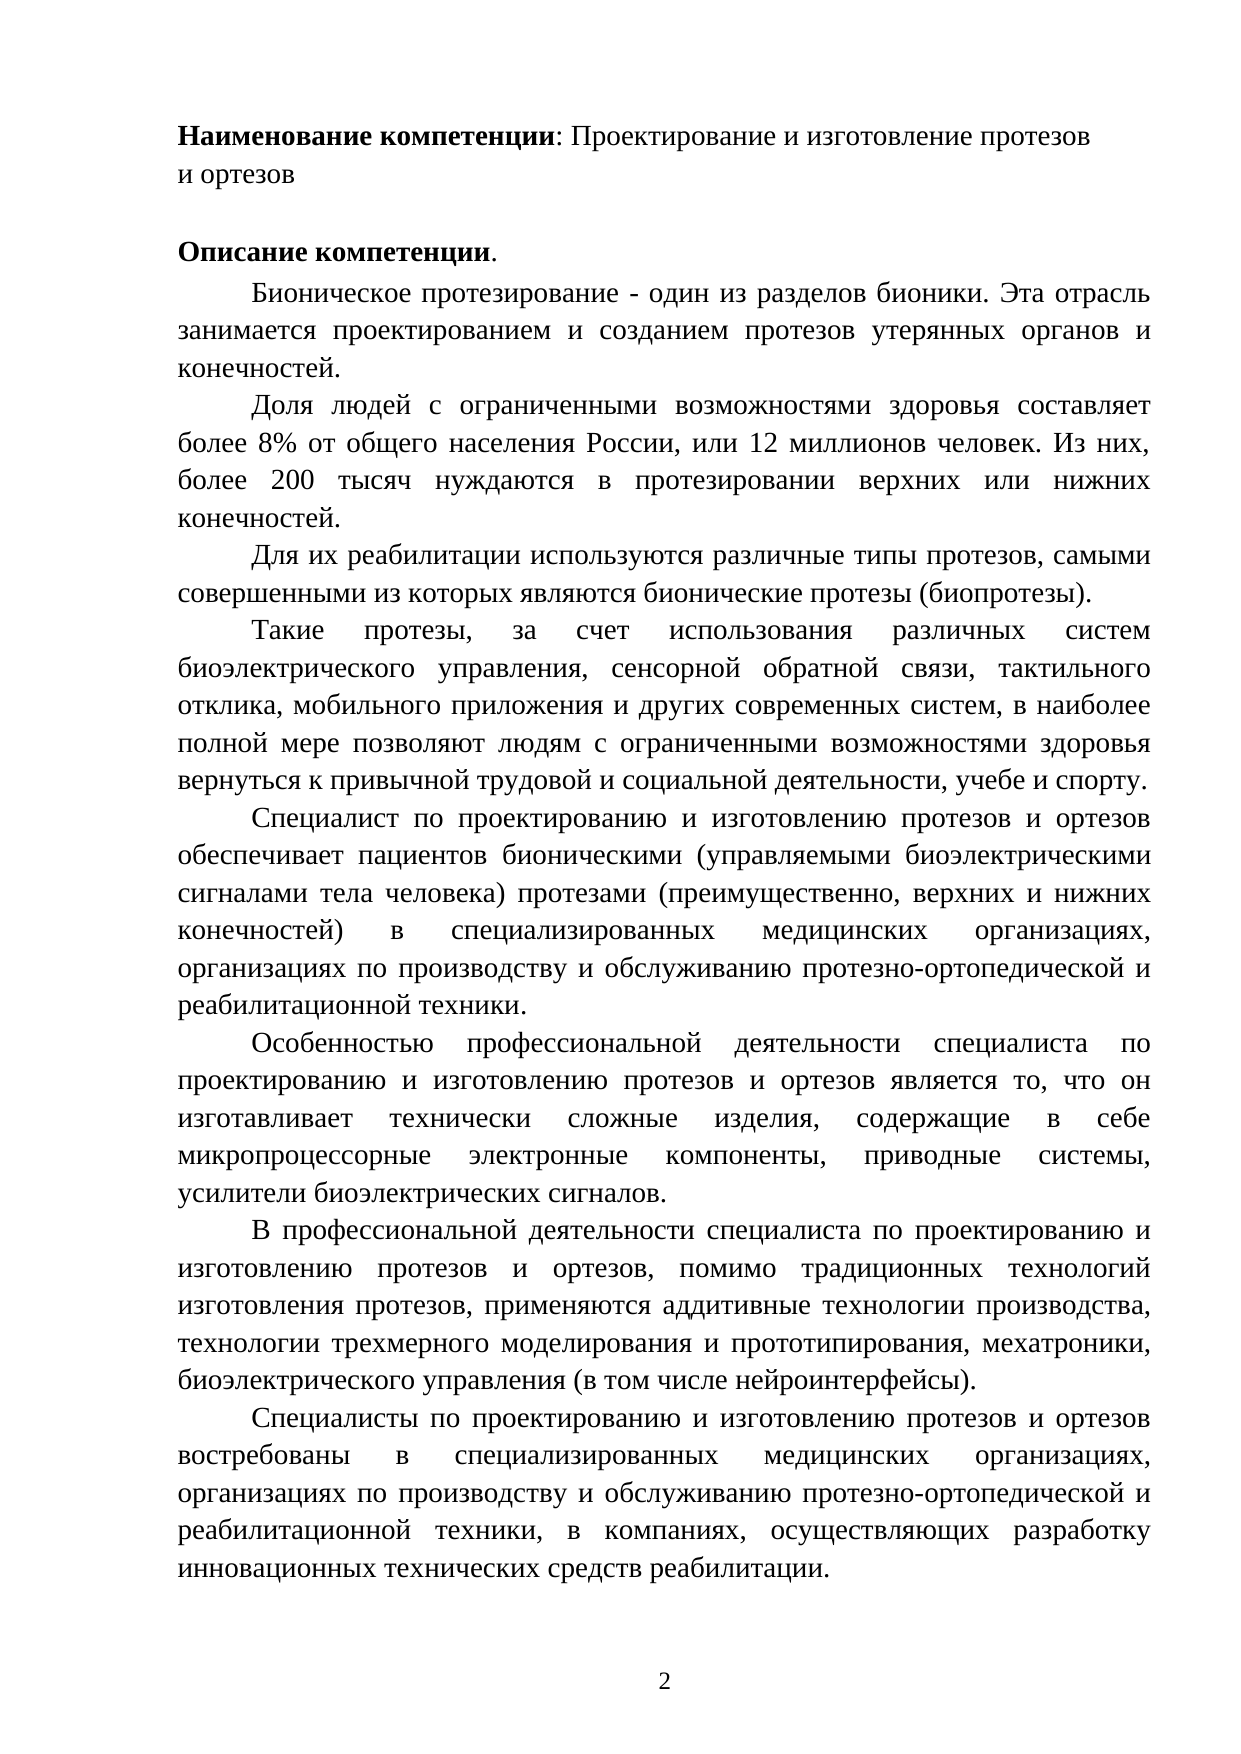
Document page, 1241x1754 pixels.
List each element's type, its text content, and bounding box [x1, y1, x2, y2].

text Наименование компетенции: Проектирование и изготовление протезов и ортезов [177, 118, 1152, 190]
text Бионическое протезирование - один из разделов бионики. Эта отрасль занимается проектированием и созданием протезов утерянных органов и конечностей. [177, 272, 1152, 385]
text Описание компетенции. [177, 234, 1152, 267]
text Специалист по проектированию и изготовлению протезов и ортезов обеспечивает пациентов бионическими (управляемыми биоэлектрическими сигналами тела человека) протезами (преимущественно, верхних и нижних конечностей) в специализированных медицинских организациях, организациях по производству и обслуживанию протезно-ортопедической и реабилитационной техники. [177, 797, 1152, 1022]
text Для их реабилитации используются различные типы протезов, самыми совершенными из которых являются бионические протезы (биопротезы). [177, 535, 1152, 610]
text Доля людей с ограниченными возможностями здоровья составляет более 8% от общего населения России, или 12 миллионов человек. Из них, более 200 тысяч нуждаются в протезировании верхних или нижних конечностей. [177, 385, 1152, 535]
text Специалисты по проектированию и изготовлению протезов и ортезов востребованы в специализированных медицинских организациях, организациях по производству и обслуживанию протезно-ортопедической и реабилитационной техники, в компаниях, осуществляющих разработку инновационных технических средств реабилитации. [177, 1397, 1152, 1585]
text Особенностью профессиональной деятельности специалиста по проектированию и изготовлению протезов и ортезов является то, что он изготавливает технически сложные изделия, содержащие в себе микропроцессорные электронные компоненты, приводные системы, усилители биоэлектрических сигналов. [177, 1022, 1152, 1210]
text В профессиональной деятельности специалиста по проектированию и изготовлению протезов и ортезов, помимо традиционных технологий изготовления протезов, применяются аддитивные технологии производства, технологии трехмерного моделирования и прототипирования, мехатроники, биоэлектрического управления (в том числе нейроинтерфейсы). [177, 1210, 1152, 1397]
text Такие протезы, за счет использования различных систем биоэлектрического управления, сенсорной обратной связи, тактильного отклика, мобильного приложения и других современных систем, в наиболее полной мере позволяют людям с ограниченными возможностями здоровья вернуться к привычной трудовой и социальной деятельности, учебе и спорту. [177, 610, 1152, 797]
